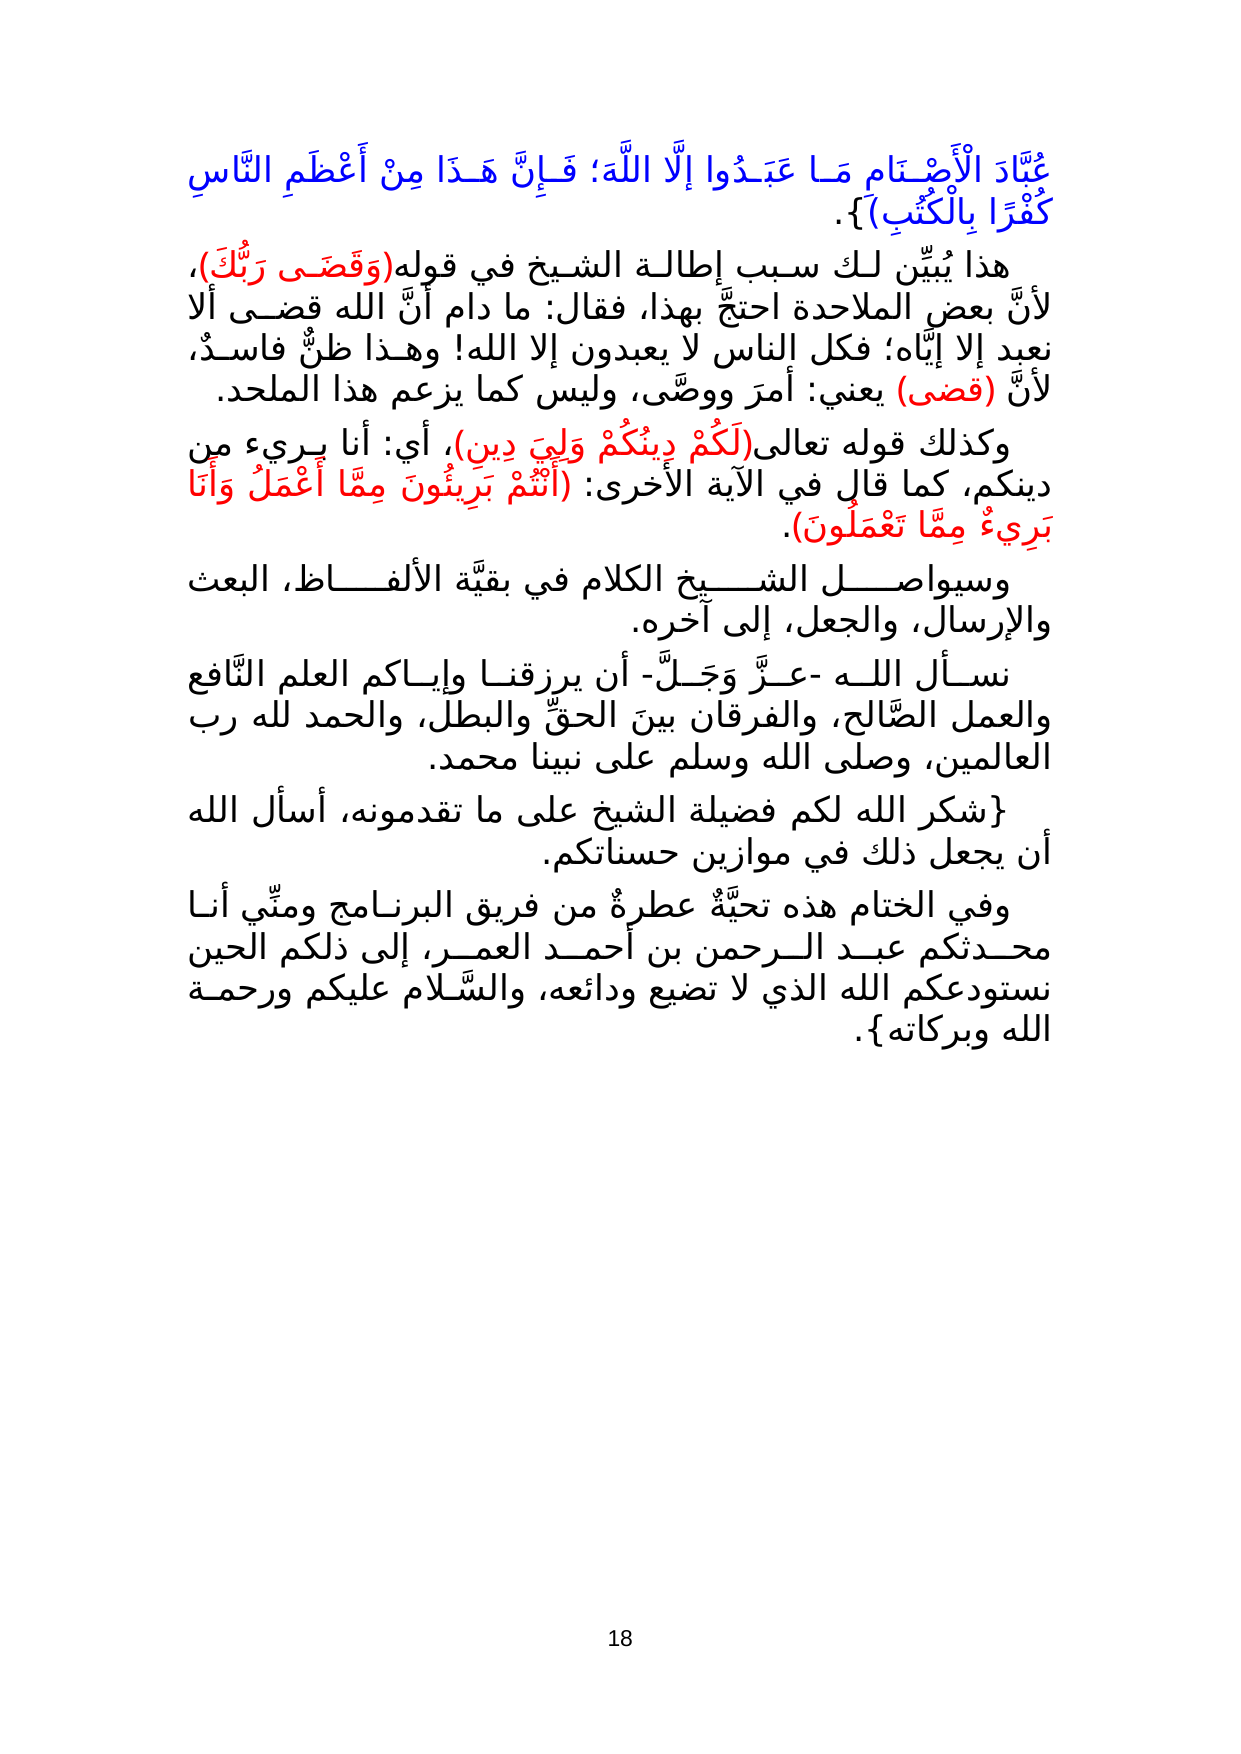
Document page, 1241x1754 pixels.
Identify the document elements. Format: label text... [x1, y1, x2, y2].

text {شكر الله لكم فضيلة الشيخ على ما تقدمونه، أسأل الله أن يجعل ذلك في موازين حسناتكم. [187, 790, 1053, 872]
text وسيواصل الشيخ الكلام في بقيَّة الألفاظ، البعث والإرسال، والجعل، إلى آخره. [187, 559, 1053, 641]
text هذا يُبيِّن لك سبب إطالة الشيخ في قوله﴿وَقَضَى رَبُّكَ﴾، لأنَّ بعض الملاحدة احتجَّ بهذا، فقال: ما دام أنَّ الله قضى ألا نعبد إلا إيَّاه؛ فكل الناس لا يعبدون إلا الله! وهذا ظنٌّ فاسدٌ، لأنَّ ﴿قضى﴾ يعني: أمرَ ووصَّى، وليس كما يزعم هذا الملحد. [187, 245, 1053, 410]
text نسأل الله -عزَّ وَجَلَّ- أن يرزقنا وإياكم العلم النَّافع والعمل الصَّالح، والفرقان بينَ الحقِّ والبطل، والحمد لله رب العالمين، وصلى الله وسلم على نبينا محمد. [187, 654, 1053, 777]
text وفي الختام هذه تحيَّةٌ عطرةٌ من فريق البرنامج ومنِّي أنا محدثكم عبد الرحمن بن أحمد العمر، إلى ذلكم الحين نستودعكم الله الذي لا تضيع ودائعه، والسَّلام عليكم ورحمة الله وبركاته}. [187, 885, 1053, 1050]
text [187, 150, 1053, 232]
text وكذلك قوله تعالى﴿لَكُمْ دِينُكُمْ وَلِيَ دِينِ﴾، أي: أنا بريء من دينكم، كما قال في الآية الأخرى: ﴿أَنْتُمْ بَرِيئُونَ مِمَّا أَعْمَلُ وَأَنَا بَرِيءٌ مِمَّا تَعْمَلُونَ﴾. [187, 422, 1053, 546]
